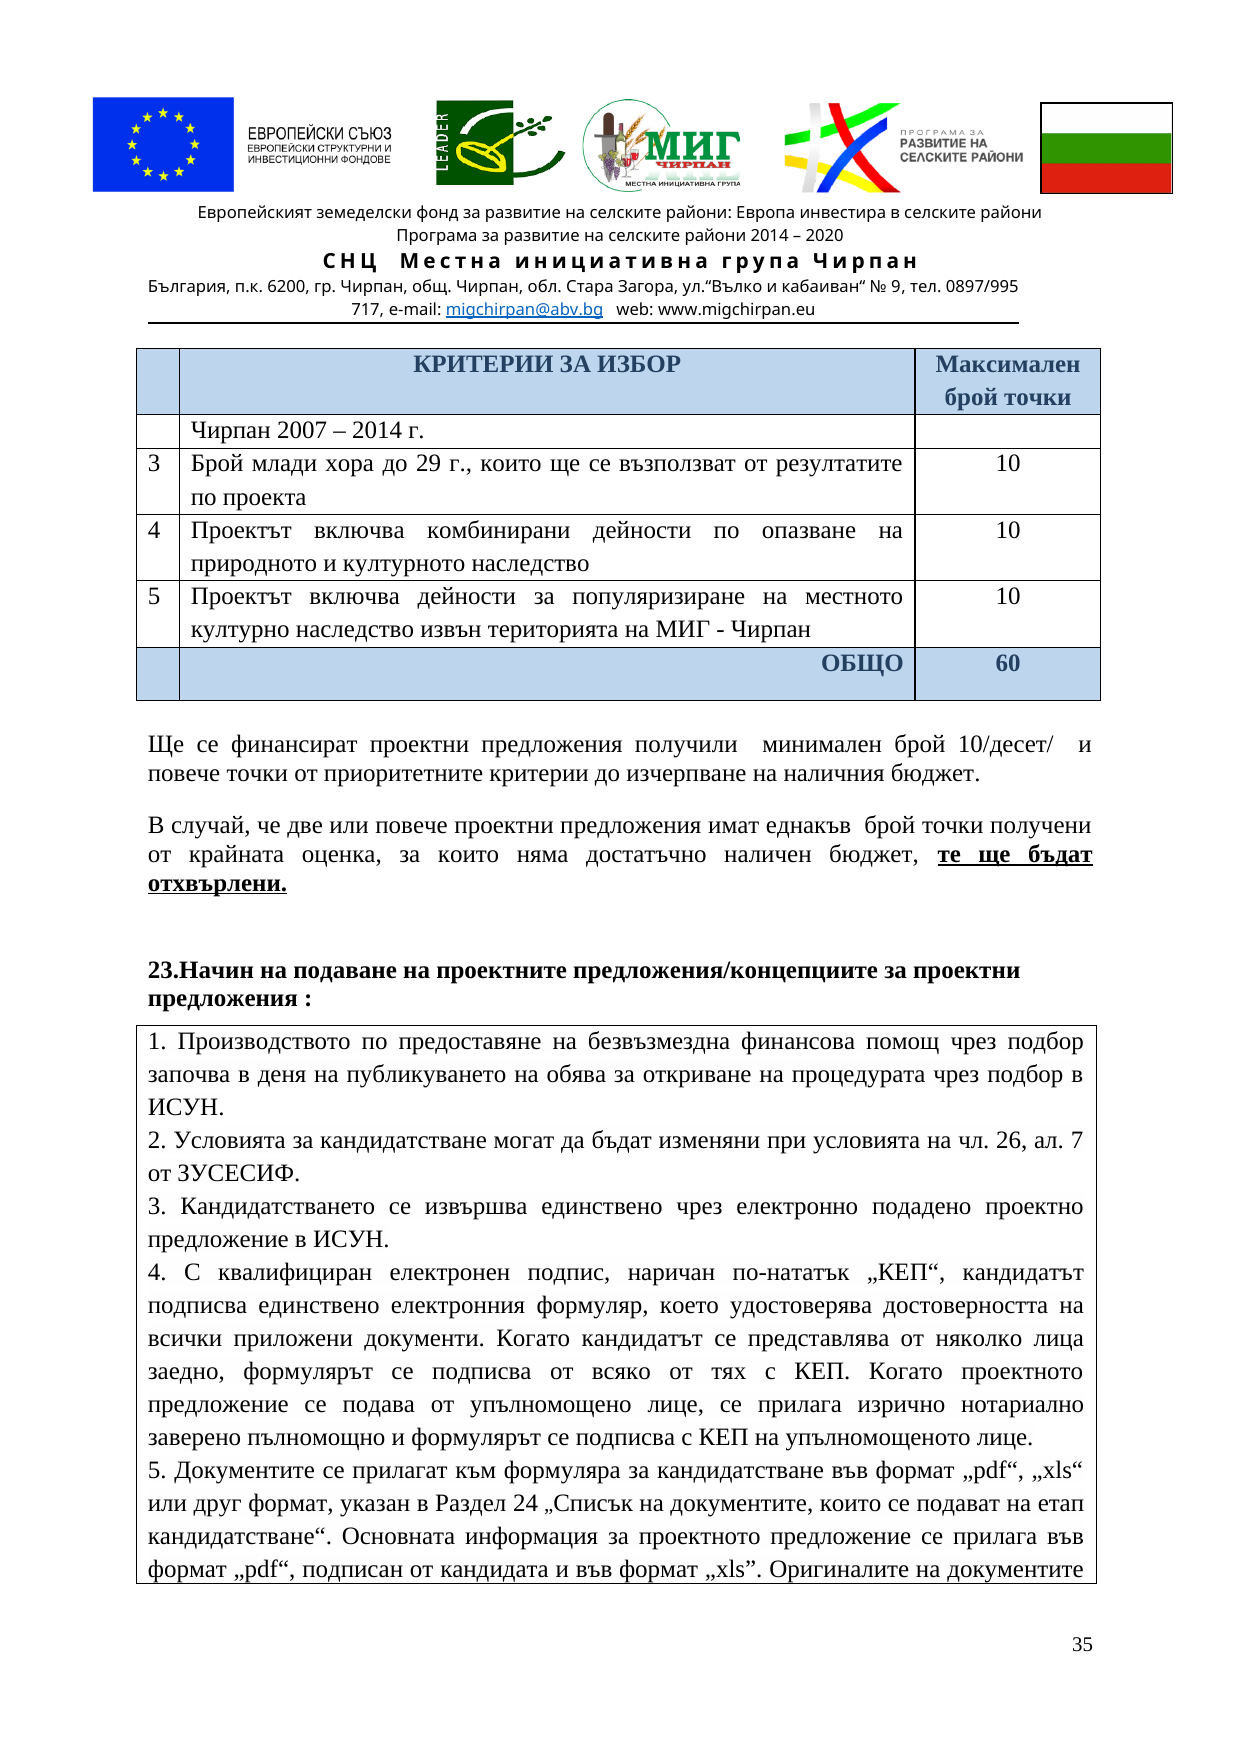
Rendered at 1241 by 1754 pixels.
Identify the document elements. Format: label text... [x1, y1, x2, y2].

table_cell 10 [916, 581, 1100, 647]
picture [436, 100, 569, 185]
table_cell 10 [916, 515, 1100, 580]
table_cell [137, 648, 179, 700]
table_cell 10 [916, 449, 1100, 514]
table_cell Брой млади хора до 29 г., които ще се възползват от резултатите по проекта [180, 449, 914, 514]
table_header КРИТЕРИИ ЗА ИЗБОР [180, 349, 914, 414]
table_cell 4 [137, 515, 179, 580]
table_cell ОБЩО [180, 648, 914, 700]
table_cell Проектът включва комбинирани дейности по опазване на природното и културното наследство [180, 515, 914, 580]
picture [582, 99, 741, 192]
table_cell 60 [916, 648, 1100, 700]
picture [770, 95, 1033, 199]
subtitle 23.Начин на подаване на проектните предложения/концепциите за проектни предложения : [148, 955, 1093, 1012]
text В случай, че две или повече проектни предложения имат еднакъв брой точки получени от крайната оценка, за които няма достатъчно наличен бюджет, те ще бъдат отхвърлени. [148, 810, 1093, 897]
table_header [137, 349, 179, 414]
text Ще се финансират проектни предложения получили минимален брой 10/десет/ и повече точки от приоритетните критерии до изчерпване на наличния бюджет. [148, 729, 1093, 786]
table_cell 5 [137, 581, 179, 647]
table_cell 2 [137, 415, 179, 447]
table_header Максимален брой точки [916, 349, 1100, 414]
table_cell Проектът включва дейности за популяризиране на местното културно наследство извън територията на МИГ - Чирпан [180, 581, 914, 647]
table_cell 15 [916, 415, 1100, 447]
picture [79, 82, 425, 202]
table_cell Кандидати, който не са получили финансиране от СМР на МИГ – Чирпан 2007 – 2014 г. [180, 415, 914, 447]
table_cell 3 [137, 449, 179, 514]
